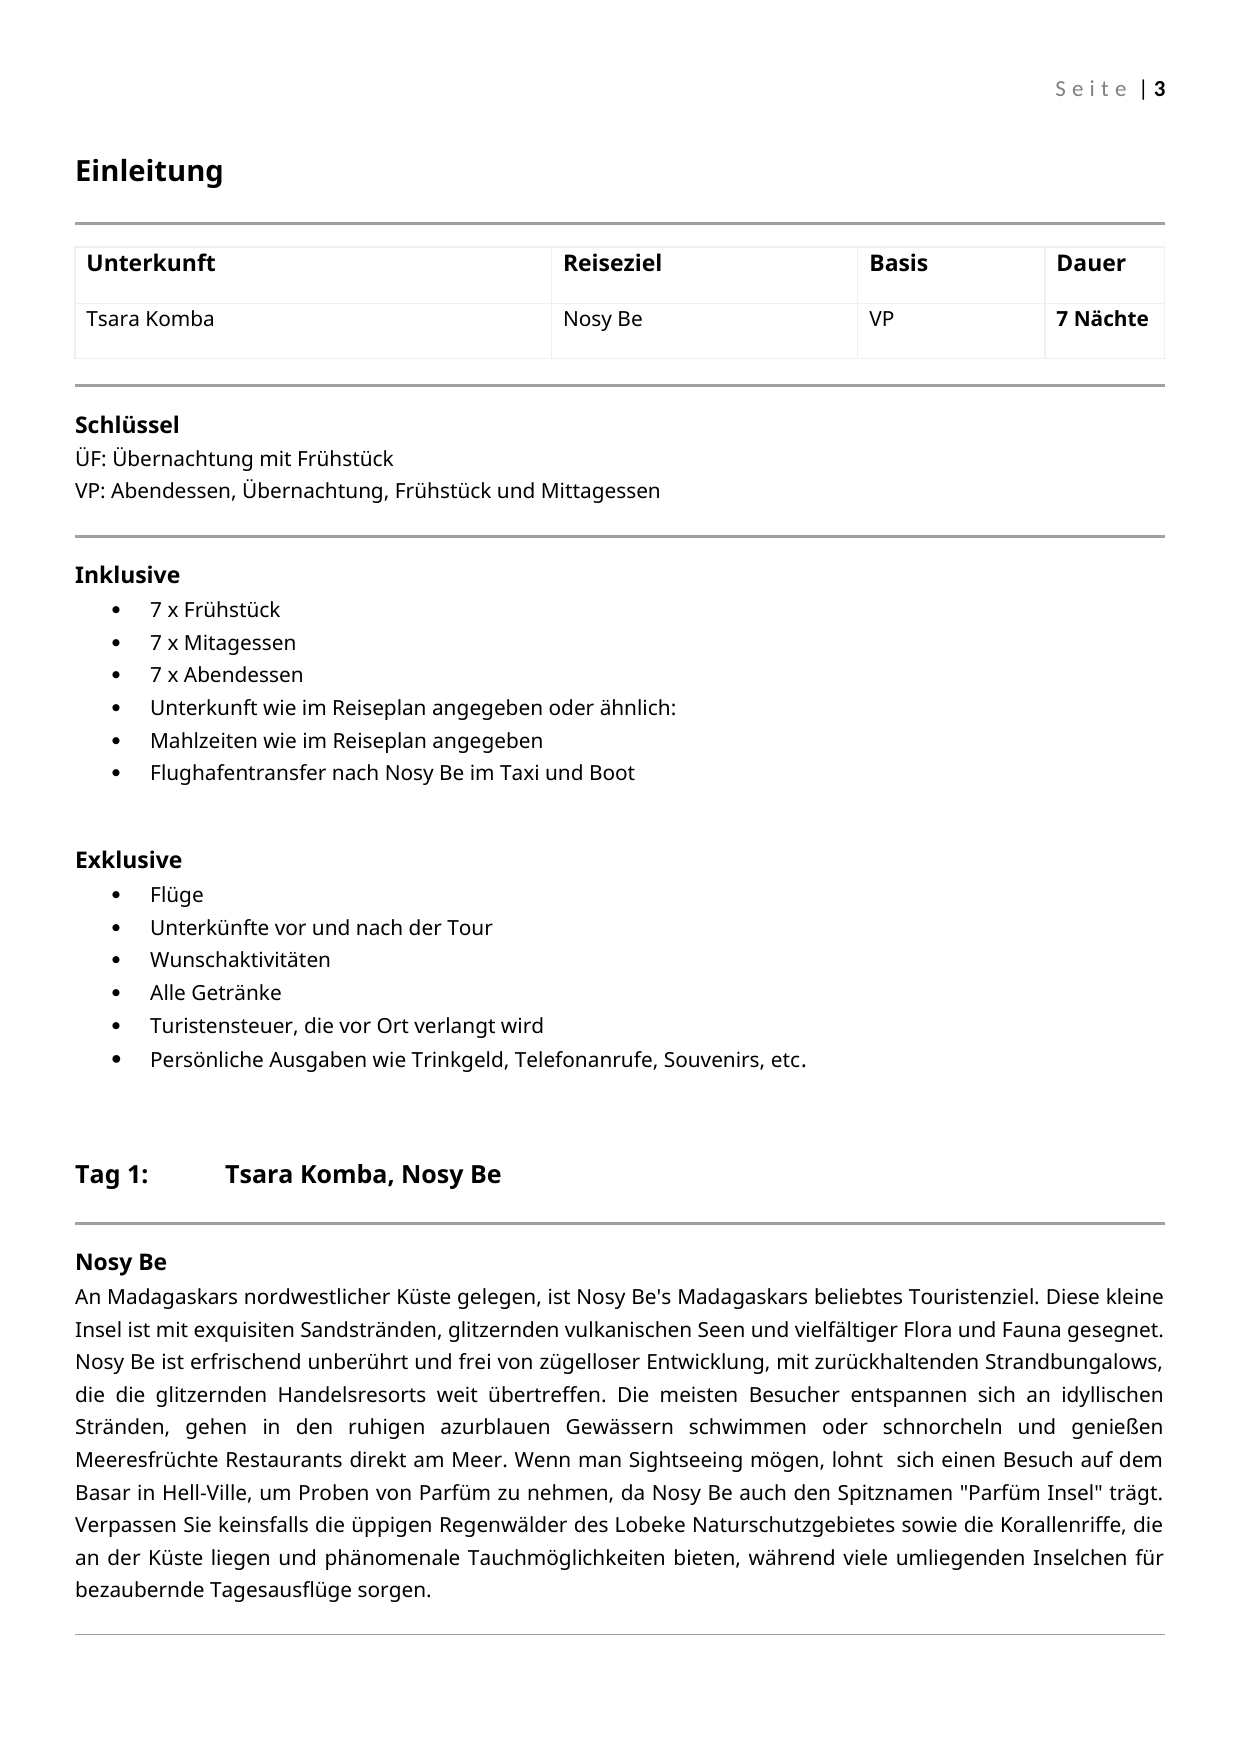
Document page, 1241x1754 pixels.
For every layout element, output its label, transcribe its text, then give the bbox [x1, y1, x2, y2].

table_header Reiseziel [552, 248, 857, 303]
table_cell VP [858, 304, 1044, 357]
subtitle Inklusive [75, 559, 1165, 591]
subtitle Nosy Be [75, 1246, 1165, 1277]
text An Madagaskars nordwestlicher Küste gelegen, ist Nosy Be's Madagaskars beliebtes Touristenziel. Diese kleine Insel ist mit exquisiten Sandstränden, glitzernden vulkanischen Seen und vielfältiger Flora und Fauna gesegnet. Nosy Be ist erfrischend unberührt und frei von zügelloser Entwicklung, mit zurückhaltenden Strandbungalows, die die glitzernden Handelsresorts weit übertreffen. Die meisten Besucher entspannen sich an idyllischen Stränden, gehen in den ruhigen azurblauen Gewässern schwimmen oder schnorcheln und genießen Meeresfrüchte Restaurants direkt am Meer. Wenn man Sightseeing mögen, lohnt sich einen Besuch auf dem Basar in Hell-Ville, um Proben von Parfüm zu nehmen, da Nosy Be auch den Spitznamen "Parfüm Insel" trägt. Verpassen Sie keinsfalls die üppigen Regenwälder des Lobeke Naturschutzgebietes sowie die Korallenriffe, die an der Küste liegen und phänomenale Tauchmöglichkeiten bieten, während viele umliegenden Inselchen für bezaubernde Tagesausflüge sorgen. [75, 1282, 1165, 1604]
table_header Dauer [1046, 248, 1164, 303]
table_cell Nosy Be [552, 304, 857, 357]
list Wunschaktivitäten [112, 946, 1165, 974]
list 7 x Mitagessen [112, 628, 1165, 656]
table_cell 7 Nächte [1046, 304, 1164, 357]
list Flüge [112, 880, 1165, 909]
text Schlüssel ÜF: Übernachtung mit Frühstück VP: Abendessen, Übernachtung, Frühstück und Mittagessen [75, 409, 1165, 505]
list Persönliche Ausgaben wie Trinkgeld, Telefonanrufe, Souvenirs, etc. [112, 1043, 1165, 1074]
subtitle Exklusive [75, 844, 1165, 876]
list Mahlzeiten wie im Reiseplan angegeben [112, 726, 1165, 754]
table_header Unterkunft [76, 248, 551, 303]
list Alle Getränke [112, 978, 1165, 1007]
subtitle Tag 1: Tsara Komba, Nosy Be [75, 1157, 1165, 1191]
list 7 x Abendessen [112, 661, 1165, 689]
list 7 x Frühstück [112, 595, 1165, 624]
list Flughafentransfer nach Nosy Be im Taxi und Boot [112, 758, 1165, 787]
list Turistensteuer, die vor Ort verlangt wird [112, 1011, 1165, 1039]
table_cell Tsara Komba [76, 304, 551, 357]
list Unterkunft wie im Reiseplan angegeben oder ähnlich: [112, 693, 1165, 722]
list Unterkünfte vor und nach der Tour [112, 913, 1165, 941]
table_header Basis [858, 248, 1044, 303]
subtitle Einleitung [75, 151, 1165, 190]
